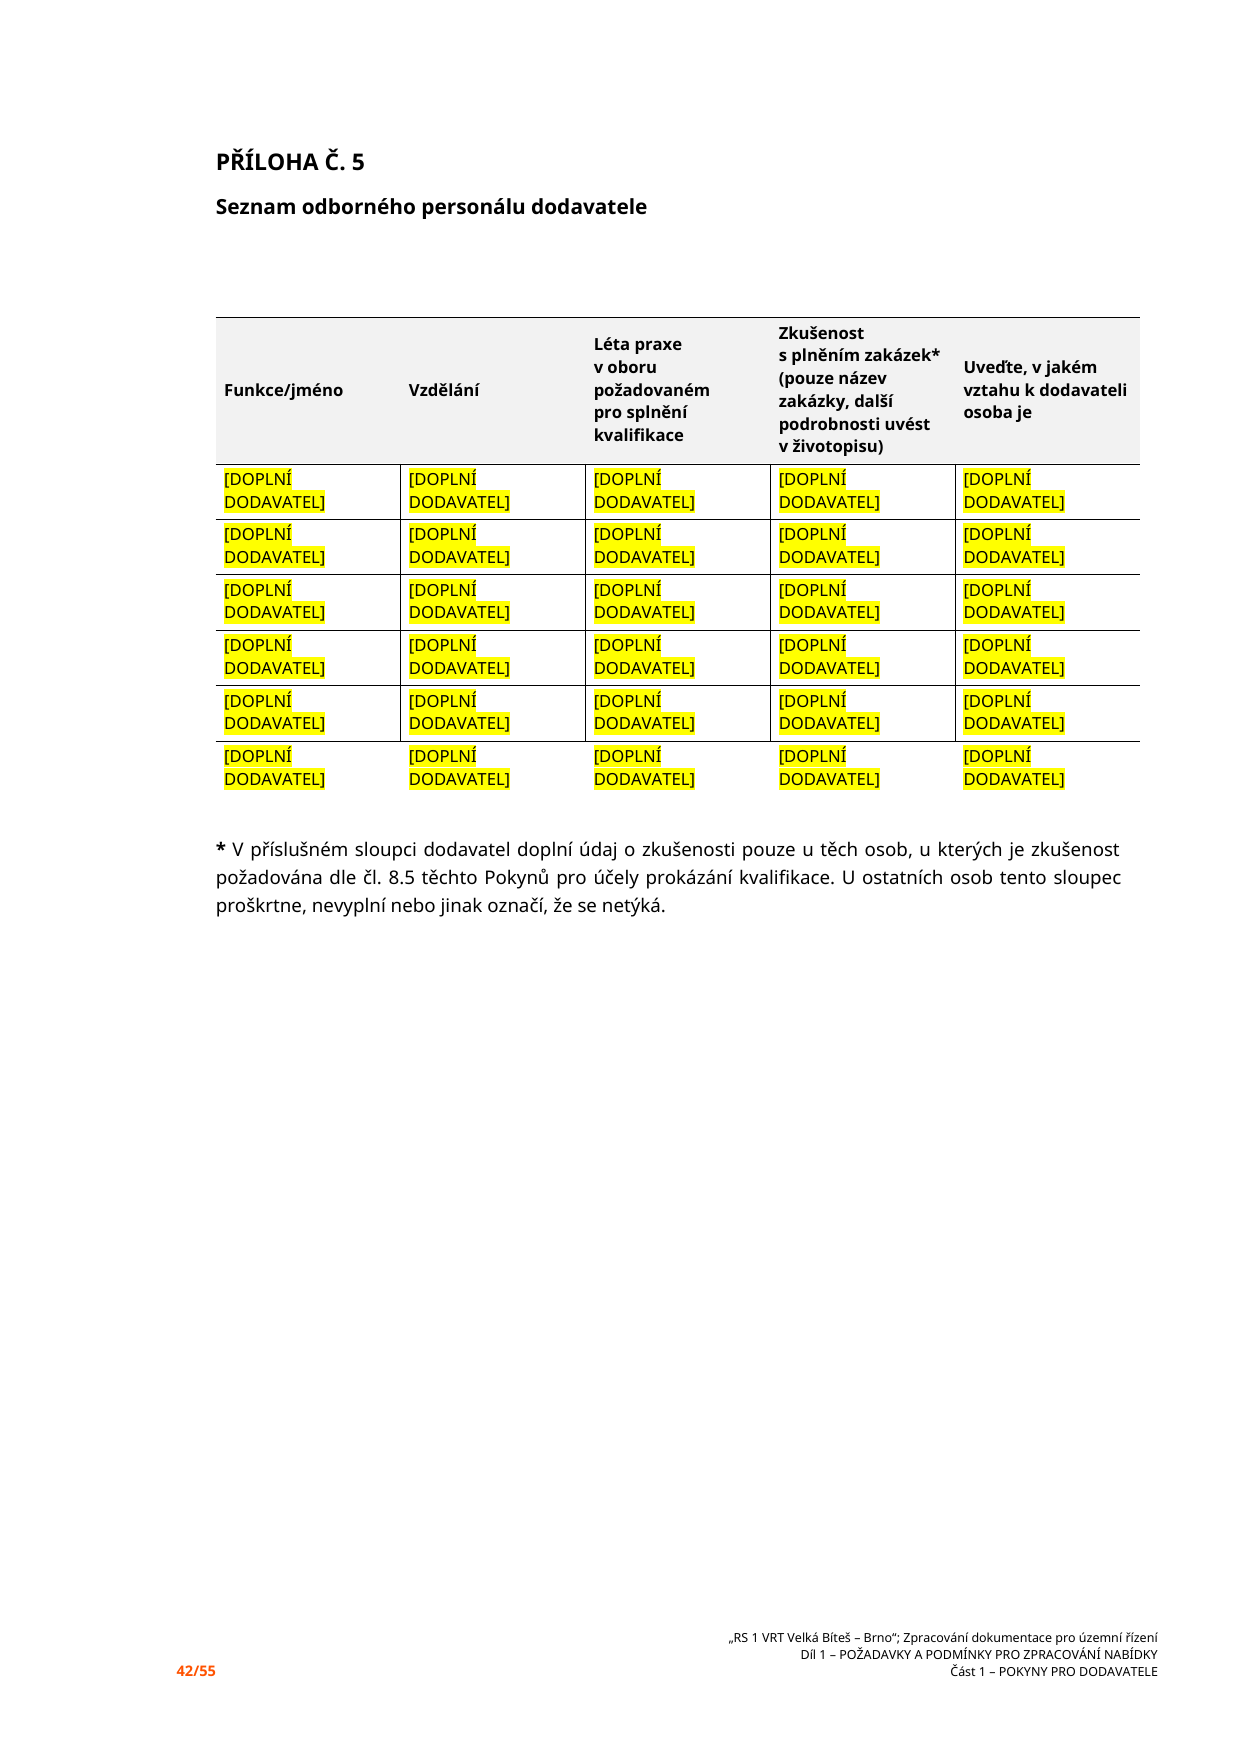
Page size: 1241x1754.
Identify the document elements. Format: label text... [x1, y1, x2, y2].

table_cell [DOPLNÍ DODAVATEL] [401, 465, 585, 519]
table_cell [DOPLNÍ DODAVATEL] [956, 686, 1140, 741]
table_cell [DOPLNÍ DODAVATEL] [771, 520, 955, 574]
table_cell [DOPLNÍ DODAVATEL] [956, 520, 1140, 574]
table_cell [DOPLNÍ DODAVATEL] [771, 631, 955, 685]
table_header Vzdělání [400, 318, 585, 463]
table_cell [DOPLNÍ DODAVATEL] [586, 631, 770, 685]
table_cell [DOPLNÍ DODAVATEL] [586, 465, 770, 519]
table_cell [DOPLNÍ DODAVATEL] [771, 465, 955, 519]
table_cell [DOPLNÍ DODAVATEL] [401, 686, 585, 741]
table_cell [DOPLNÍ DODAVATEL] [216, 575, 400, 630]
table_cell [DOPLNÍ DODAVATEL] [956, 575, 1140, 630]
table_cell [DOPLNÍ DODAVATEL] [955, 742, 1140, 796]
table_cell [DOPLNÍ DODAVATEL] [770, 742, 955, 796]
table_cell [DOPLNÍ DODAVATEL] [586, 520, 770, 574]
table_header Léta praxe v oboru požadovaném pro splnění kvalifikace [585, 318, 770, 463]
table_cell [DOPLNÍ DODAVATEL] [771, 686, 955, 741]
table_header Funkce/jméno [216, 318, 400, 463]
text Seznam odborného personálu dodavatele [216, 192, 1122, 221]
table_cell [DOPLNÍ DODAVATEL] [401, 520, 585, 574]
table_cell [DOPLNÍ DODAVATEL] [586, 686, 770, 741]
table_cell [DOPLNÍ DODAVATEL] [216, 631, 400, 685]
table_cell [DOPLNÍ DODAVATEL] [956, 465, 1140, 519]
table_cell [DOPLNÍ DODAVATEL] [771, 575, 955, 630]
table_cell [DOPLNÍ DODAVATEL] [401, 631, 585, 685]
table_cell [DOPLNÍ DODAVATEL] [216, 520, 400, 574]
table_header Uveďte, v jakém vztahu k dodavateli osoba je [955, 318, 1140, 463]
table_cell [DOPLNÍ DODAVATEL] [216, 686, 400, 741]
table_header Zkušenost s plněním zakázek* (pouze název zakázky, další podrobnosti uvést v životopisu) [770, 318, 955, 463]
text Příloha č. 5 [216, 146, 1122, 177]
table_cell [DOPLNÍ DODAVATEL] [400, 742, 585, 796]
table_cell [DOPLNÍ DODAVATEL] [216, 742, 400, 796]
table_cell [DOPLNÍ DODAVATEL] [216, 465, 400, 519]
text * V příslušném sloupci dodavatel doplní údaj o zkušenosti pouze u těch osob, u kterých je zkušenost požadována dle čl. 8.5 těchto Pokynů pro účely prokázání kvalifikace. U ostatních osob tento sloupec proškrtne, nevyplní nebo jinak označí, že se netýká. [216, 837, 1122, 918]
table_cell [DOPLNÍ DODAVATEL] [586, 575, 770, 630]
table_cell [DOPLNÍ DODAVATEL] [401, 575, 585, 630]
table_cell [DOPLNÍ DODAVATEL] [585, 742, 770, 796]
table_cell [DOPLNÍ DODAVATEL] [956, 631, 1140, 685]
